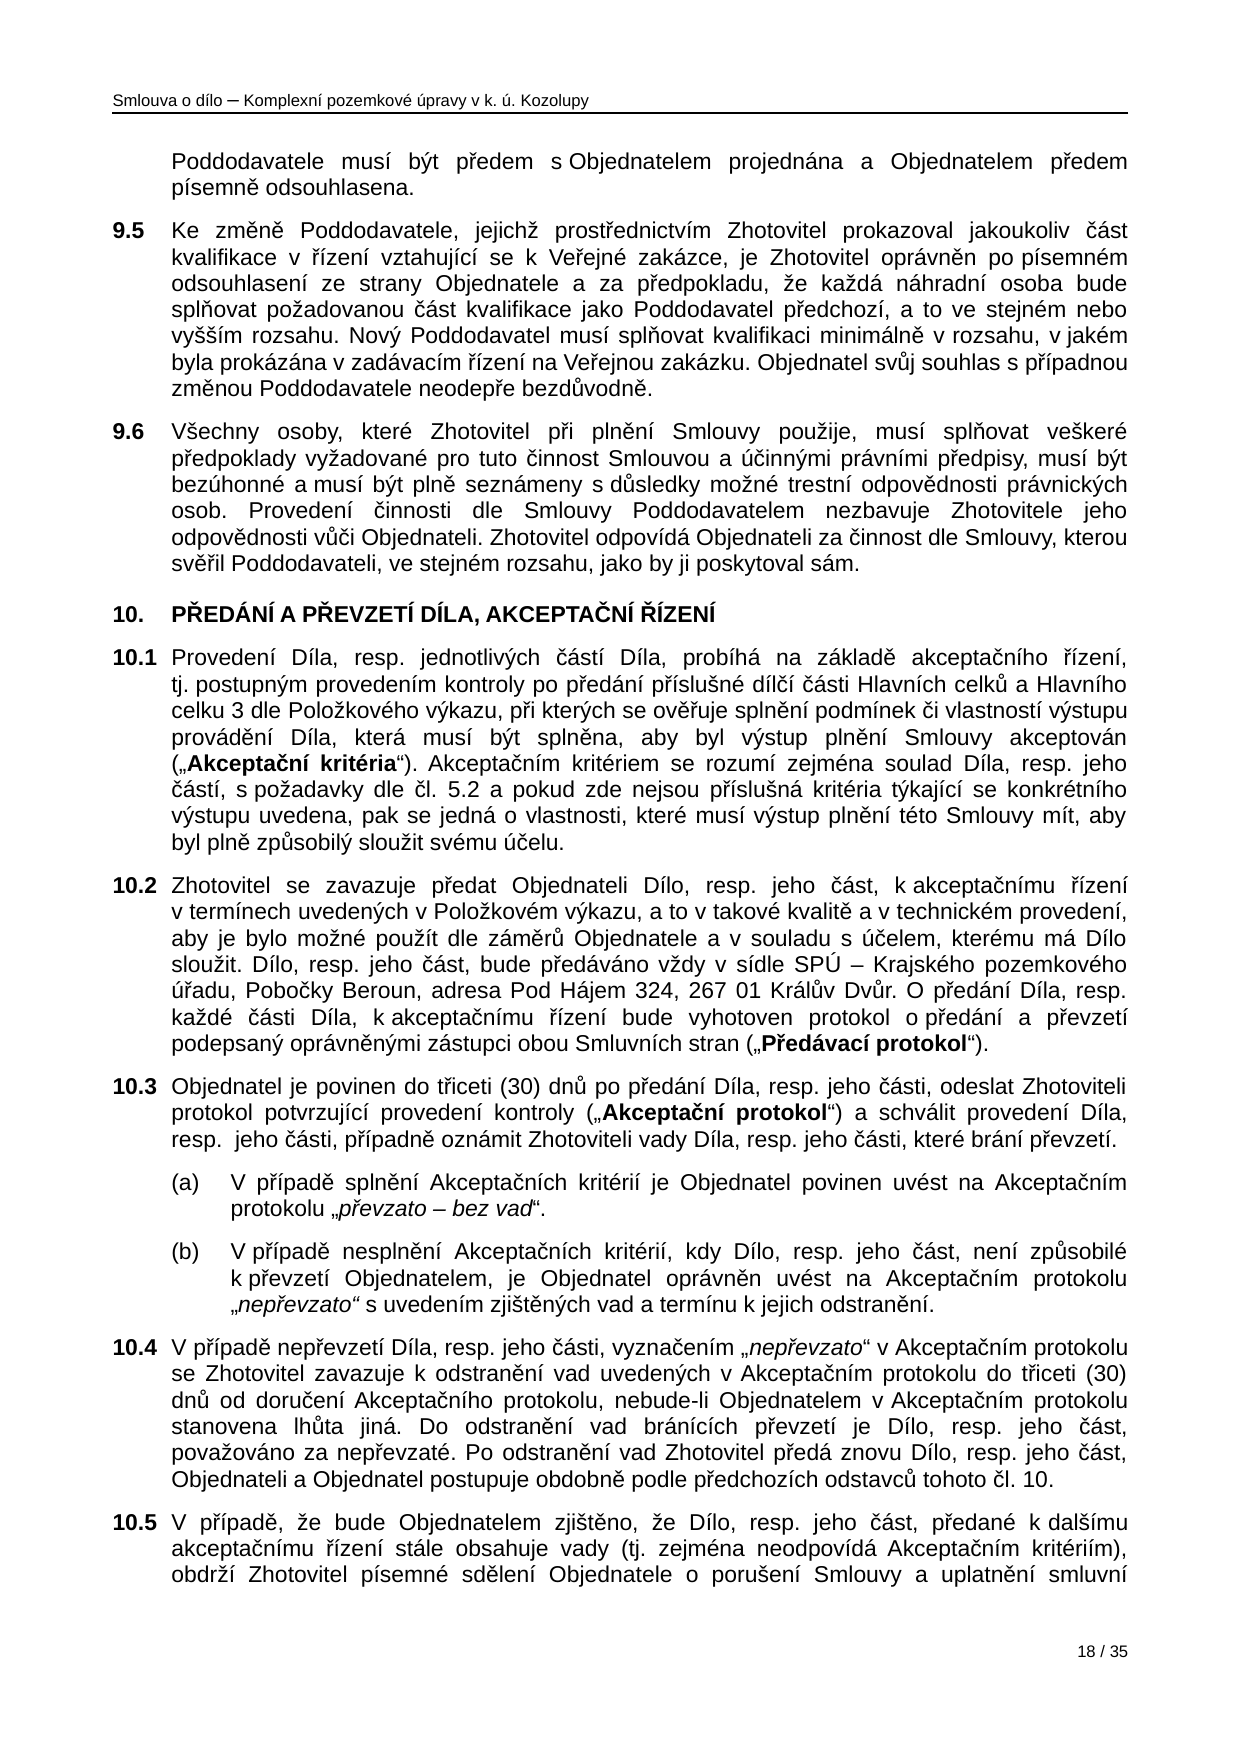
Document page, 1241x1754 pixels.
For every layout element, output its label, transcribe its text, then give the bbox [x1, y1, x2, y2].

list V případě splnění Akceptačních kritérií je Objednatel povinen uvést na Akceptačním protokolu „převzato – bez vad“. [171, 1169, 1128, 1221]
text Ke změně Poddodavatele, jejichž prostřednictvím Zhotovitel prokazoval jakoukoliv část kvalifikace v řízení vztahující se k Veřejné zakázce, je Zhotovitel oprávněn po písemném odsouhlasení ze strany Objednatele a za předpokladu, že každá náhradní osoba bude splňovat požadovanou část kvalifikace jako Poddodavatel předchozí, a to ve stejném nebo vyšším rozsahu. Nový Poddodavatel musí splňovat kvalifikaci minimálně v rozsahu, v jakém byla prokázána v zadávacím řízení na Veřejnou zakázku. Objednatel svůj souhlas s případnou změnou Poddodavatele neodepře bezdůvodně. [112, 217, 1128, 402]
text Objednatel je povinen do třiceti (30) dnů po předání Díla, resp. jeho části, odeslat Zhotoviteli protokol potvrzující provedení kontroly („Akceptační protokol“) a schválit provedení Díla, resp. jeho části, případně oznámit Zhotoviteli vady Díla, resp. jeho části, které brání převzetí. [112, 1073, 1128, 1152]
list V případě nesplnění Akceptačních kritérií, kdy Dílo, resp. jeho část, není způsobilé k převzetí Objednatelem, je Objednatel oprávněn uvést na Akceptačním protokolu „nepřevzato“ s uvedením zjištěných vad a termínu k jejich odstranění. [171, 1238, 1128, 1317]
text V případě nepřevzetí Díla, resp. jeho části, vyznačením „nepřevzato“ v Akceptačním protokolu se Zhotovitel zavazuje k odstranění vad uvedených v Akceptačním protokolu do třiceti (30) dnů od doručení Akceptačního protokolu, nebude-li Objednatelem v Akceptačním protokolu stanovena lhůta jiná. Do odstranění vad bránících převzetí je Dílo, resp. jeho část, považováno za nepřevzaté. Po odstranění vad Zhotovitel předá znovu Dílo, resp. jeho část, Objednateli a Objednatel postupuje obdobně podle předchozích odstavců tohoto čl. 10. [112, 1334, 1128, 1492]
text Provedení Díla, resp. jednotlivých částí Díla, probíhá na základě akceptačního řízení, tj. postupným provedením kontroly po předání příslušné dílčí části Hlavních celků a Hlavního celku 3 dle Položkového výkazu, při kterých se ověřuje splnění podmínek či vlastností výstupu provádění Díla, která musí být splněna, aby byl výstup plnění Smlouvy akceptován („Akceptační kritéria“). Akceptačním kritériem se rozumí zejména soulad Díla, resp. jeho částí, s požadavky dle čl. 5.2 a pokud zde nejsou příslušná kritéria týkající se konkrétního výstupu uvedena, pak se jedná o vlastnosti, které musí výstup plnění této Smlouvy mít, aby byl plně způsobilý sloužit svému účelu. [112, 644, 1128, 855]
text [112, 148, 1128, 200]
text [112, 1509, 1128, 1588]
text Předání a převzetí Díla, Akceptační řízení [112, 601, 1128, 628]
text Všechny osoby, které Zhotovitel při plnění Smlouvy použije, musí splňovat veškeré předpoklady vyžadované pro tuto činnost Smlouvou a účinnými právními předpisy, musí být bezúhonné a musí být plně seznámeny s důsledky možné trestní odpovědnosti právnických osob. Provedení činnosti dle Smlouvy Poddodavatelem nezbavuje Zhotovitele jeho odpovědnosti vůči Objednateli. Zhotovitel odpovídá Objednateli za činnost dle Smlouvy, kterou svěřil Poddodavateli, ve stejném rozsahu, jako by ji poskytoval sám. [112, 418, 1128, 576]
text Zhotovitel se zavazuje předat Objednateli Dílo, resp. jeho část, k akceptačnímu řízení v termínech uvedených v Položkovém výkazu, a to v takové kvalitě a v technickém provedení, aby je bylo možné použít dle záměrů Objednatele a v souladu s účelem, kterému má Dílo sloužit. Dílo, resp. jeho část, bude předáváno vždy v sídle SPÚ – Krajského pozemkového úřadu, Pobočky Beroun, adresa Pod Hájem 324, 267 01 Králův Dvůr. O předání Díla, resp. každé části Díla, k akceptačnímu řízení bude vyhotoven protokol o předání a převzetí podepsaný oprávněnými zástupci obou Smluvních stran („Předávací protokol“). [112, 872, 1128, 1056]
